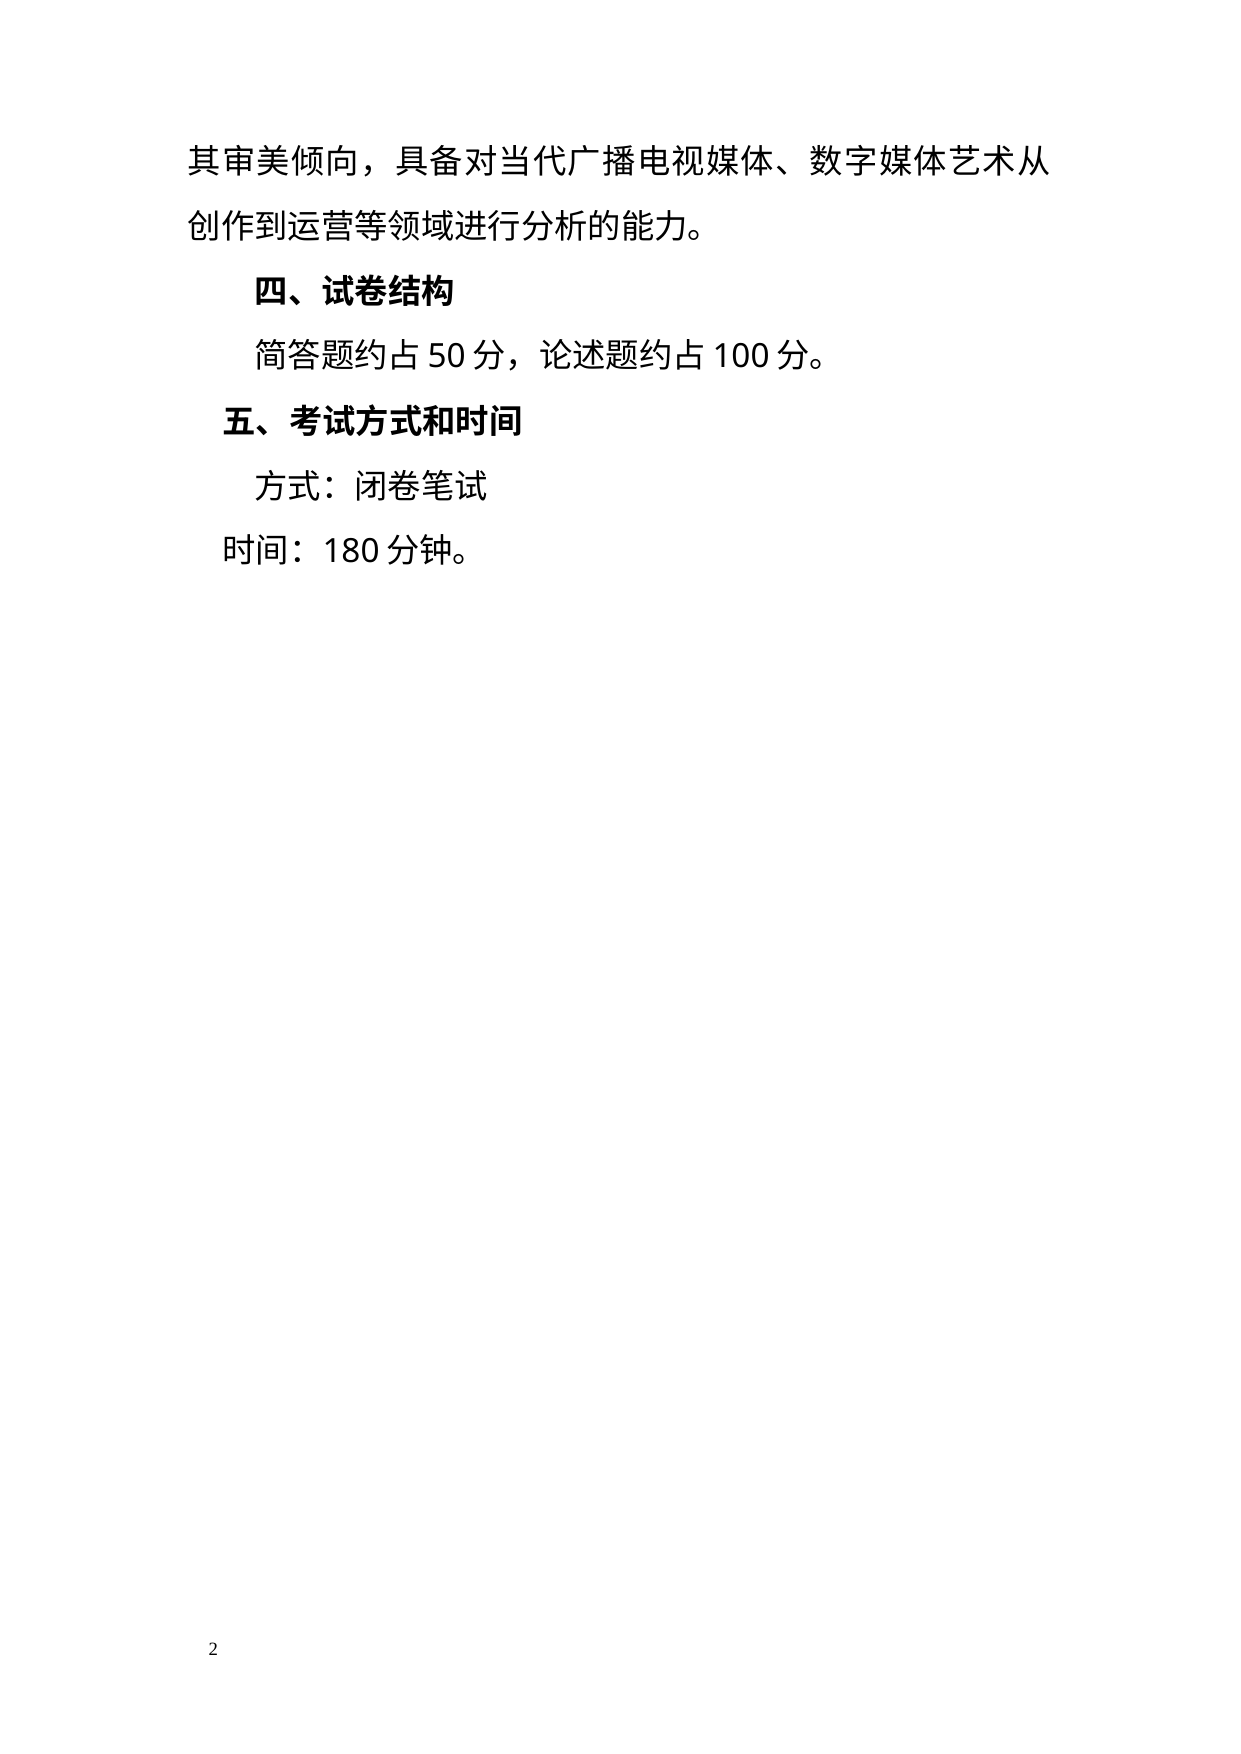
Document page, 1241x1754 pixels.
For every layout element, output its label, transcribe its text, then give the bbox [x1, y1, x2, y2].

text 方式：闭卷笔试 [187, 451, 1053, 516]
text 四、试卷结构 [187, 256, 1053, 321]
text 五、考试方式和时间 [187, 386, 1053, 451]
text 简答题约占50分，论述题约占100分。 [187, 321, 1053, 386]
text 时间：180分钟。 [187, 516, 1053, 581]
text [187, 126, 1053, 256]
